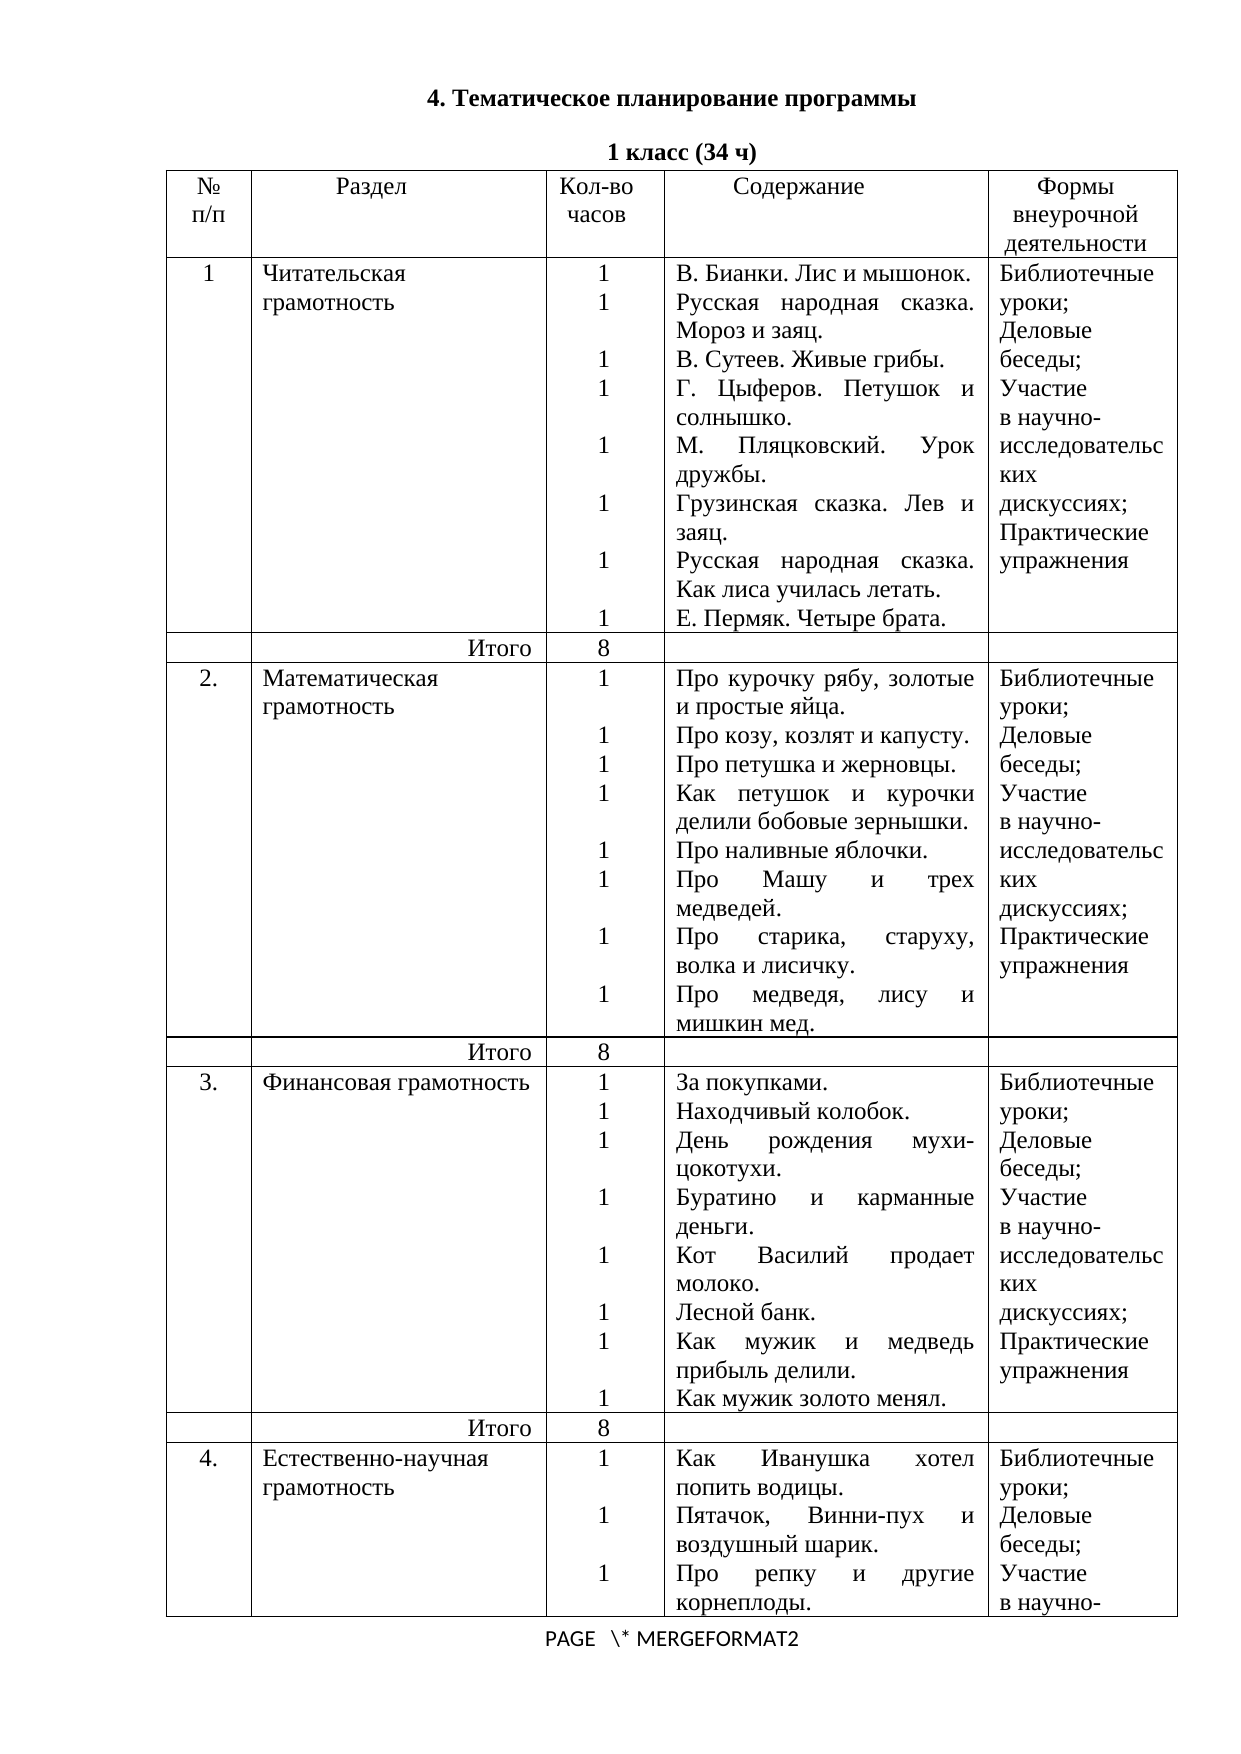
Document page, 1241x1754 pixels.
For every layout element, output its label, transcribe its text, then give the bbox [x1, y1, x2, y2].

table_cell 8 [547, 633, 664, 662]
table_cell Библиотечные уроки; Деловые беседы; Участие в научно-исследовательских дискуссиях; Практические упражнения [989, 1067, 1177, 1412]
table_header Кол-во часов [547, 171, 664, 257]
table_cell [1167, 1038, 1177, 1066]
table_cell [665, 1038, 988, 1066]
list 1 класс (34 ч) [252, 137, 1112, 166]
table_cell [167, 633, 251, 662]
table_cell 8 [547, 1413, 664, 1442]
table_cell [665, 1413, 988, 1442]
table_cell [989, 1413, 999, 1442]
table_cell 2. [167, 663, 251, 1036]
table_cell [665, 633, 988, 662]
table_cell 1 1 1 1 1 1 1 1 [547, 1067, 664, 1412]
table_cell [167, 1413, 251, 1442]
table_cell [989, 633, 999, 662]
table_cell [989, 1038, 999, 1066]
table_cell 4. [167, 1443, 251, 1616]
table_cell Итого [252, 1413, 546, 1442]
text 4. Тематическое планирование программы [177, 83, 1167, 112]
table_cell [252, 1443, 546, 1616]
table_cell За покупками. Находчивый колобок. День рождения мухи-цокотухи. Буратино и карманные деньги. Кот Василий продает молоко. Лесной банк. Как мужик и медведь прибыль делили. Как мужик золото менял. [665, 1067, 988, 1412]
table_cell 1 [167, 258, 251, 632]
table_cell 1 1 1 1 1 1 1 1 [547, 663, 664, 1036]
table_cell Про курочку рябу, золотые и простые яйца. Про козу, козлят и капусту. Про петушка и жерновцы. Как петушок и курочки делили бобовые зернышки. Про наливные яблочки. Про Машу и трех медведей. Про старика, старуху, волка и лисичку. Про медведя, лису и мишкин мед. [665, 663, 988, 1036]
table_cell 1 1 1 1 1 1 1 1 1 1 [547, 1443, 664, 1616]
table_cell Читательская грамотность [252, 258, 546, 632]
table_cell [1167, 1413, 1177, 1442]
table_header Раздел [252, 171, 546, 257]
table_cell В. Бианки. Лис и мышонок. Русская народная сказка. Мороз и заяц. В. Сутеев. Живые грибы. Г. Цыферов. Петушок и солнышко. М. Пляцковский. Урок дружбы. Грузинская сказка. Лев и заяц. Русская народная сказка. Как лиса училась летать. Е. Пермяк. Четыре брата. [665, 258, 988, 632]
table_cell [665, 1443, 988, 1616]
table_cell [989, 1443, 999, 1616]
table_cell Итого [252, 1038, 546, 1066]
table_cell 8 [547, 1038, 664, 1066]
table_cell 1 1 1 1 1 1 1 1 [547, 258, 664, 632]
table_cell [1167, 633, 1177, 662]
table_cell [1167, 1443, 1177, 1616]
table_cell 3. [167, 1067, 251, 1412]
table_header № п/п [167, 171, 251, 257]
table_cell Финансовая грамотность [252, 1067, 546, 1412]
table_header Формы внеурочной деятельности [989, 171, 1177, 257]
table_header Содержание [665, 171, 988, 257]
table_cell Математическая грамотность [252, 663, 546, 1036]
table_cell [167, 1038, 251, 1066]
table_cell Библиотечные уроки; Деловые беседы; Участие в научно-исследовательских дискуссиях; Практические упражнения [989, 663, 1177, 1036]
table_cell Библиотечные уроки; Деловые беседы; Участие в научно-исследовательских дискуссиях; Практические упражнения [989, 258, 1177, 632]
table_cell Итого [252, 633, 546, 662]
